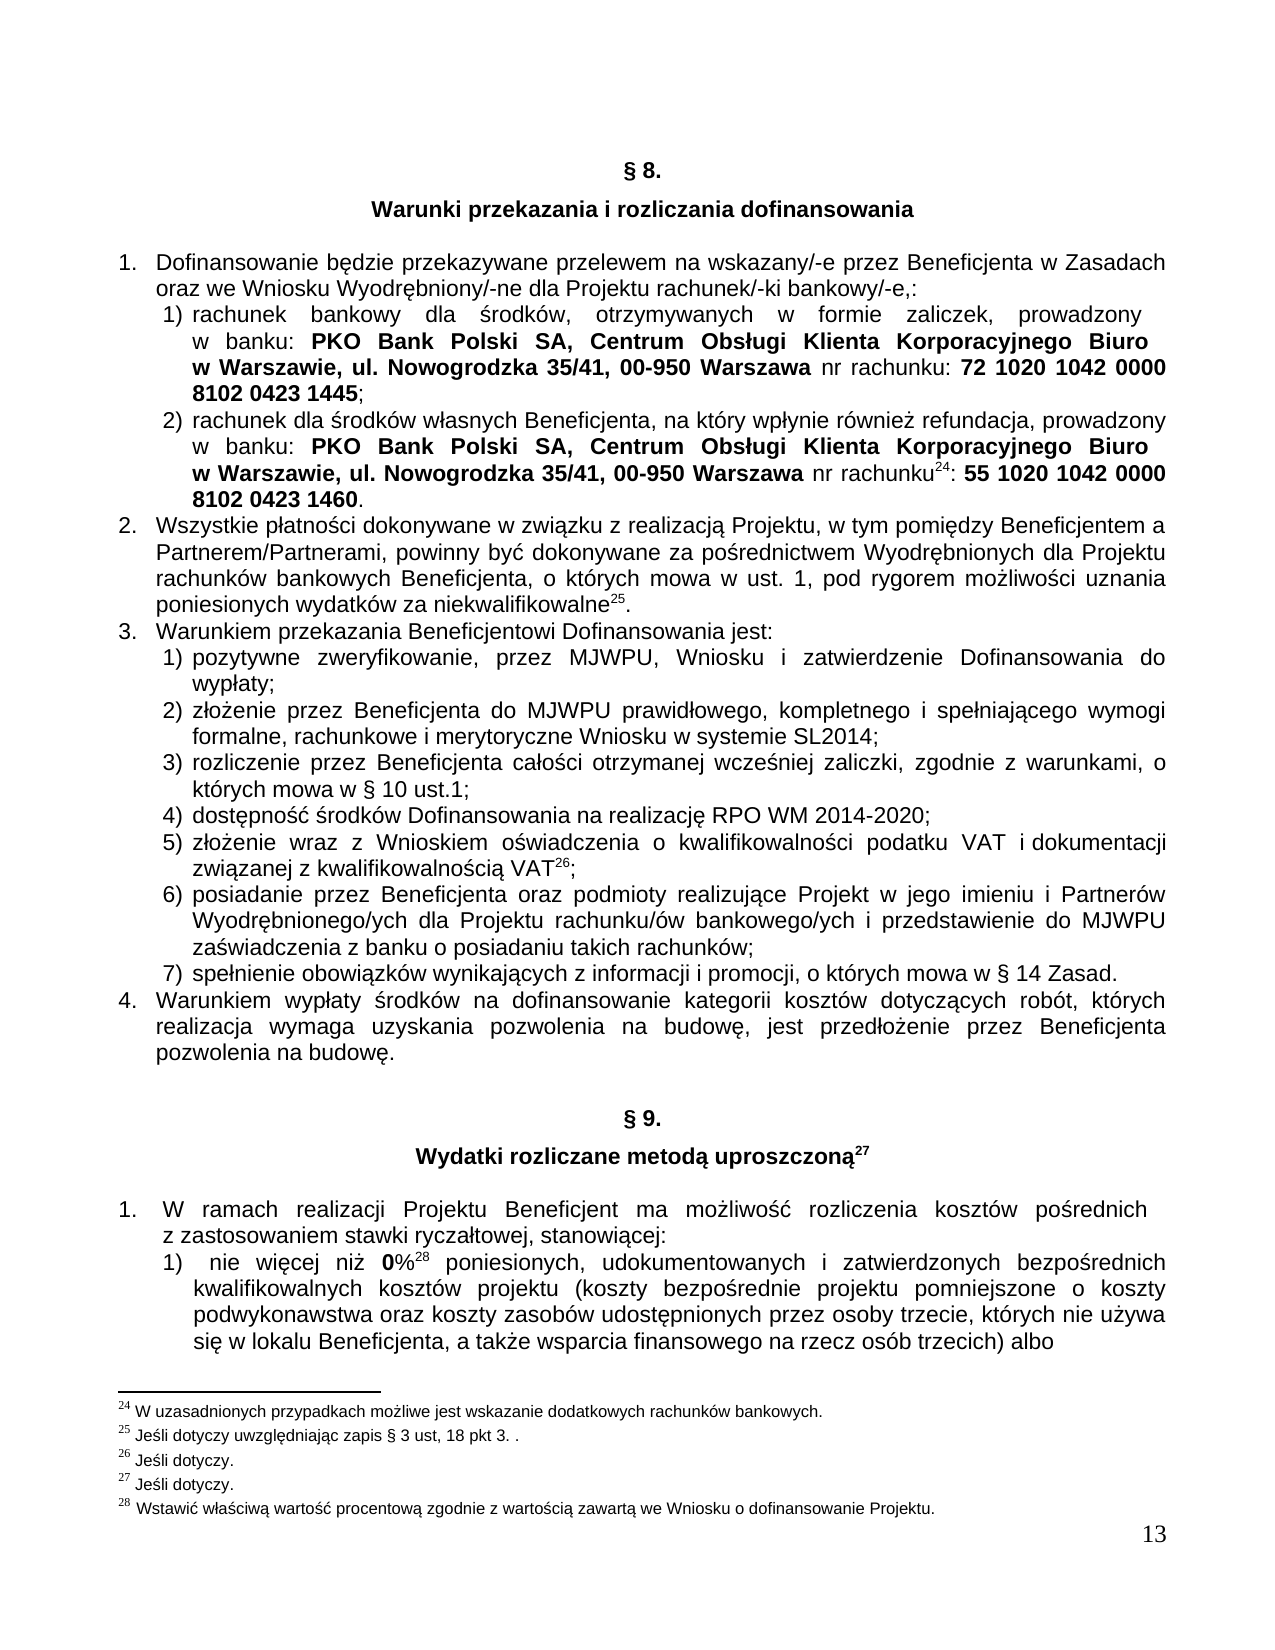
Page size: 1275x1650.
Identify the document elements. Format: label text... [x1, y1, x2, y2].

list Warunkiem wypłaty środków na dofinansowanie kategorii kosztów dotyczących robót, których realizacja wymaga uzyskania pozwolenia na budowę, jest przedłożenie przez Beneficjenta pozwolenia na budowę. [118, 987, 1167, 1066]
list Warunkiem przekazania Beneficjentowi Dofinansowania jest: [118, 618, 1167, 644]
subtitle Wydatki rozliczane metodą uproszczoną [118, 1143, 1167, 1170]
list złożenie przez Beneficjenta do MJWPU prawidłowego, kompletnego i spełniającego wymogi formalne, rachunkowe i merytoryczne Wniosku w systemie SL2014; [162, 697, 1167, 749]
list Wszystkie płatności dokonywane w związku z realizacją Projektu, w tym pomiędzy Beneficjentem a Partnerem/Partnerami, powinny być dokonywane za pośrednictwem Wyodrębnionych dla Projektu rachunków bankowych Beneficjenta, o których mowa w ust. 1, pod rygorem możliwości uznania poniesionych wydatków za niekwalifikowalne. [118, 512, 1167, 618]
list rachunek dla środków własnych Beneficjenta, na który wpłynie również refundacja, prowadzony w banku: PKO Bank Polski SA, Centrum Obsługi Klienta Korporacyjnego Biuro w Warszawie, ul. Nowogrodzka 35/41, 00-950 Warszawa nr rachunku: 55 1020 1042 0000 8102 0423 1460. [162, 407, 1167, 512]
subtitle Warunki przekazania i rozliczania dofinansowania [118, 196, 1167, 222]
subtitle § 8. [118, 157, 1167, 183]
list W ramach realizacji Projektu Beneficjent ma możliwość rozliczenia kosztów pośrednich z zastosowaniem stawki ryczałtowej, stanowiącej: [118, 1196, 1167, 1249]
list pozytywne zweryfikowanie, przez MJWPU, Wniosku i zatwierdzenie Dofinansowania do wypłaty; [162, 644, 1167, 697]
list posiadanie przez Beneficjenta oraz podmioty realizujące Projekt w jego imieniu i Partnerów Wyodrębnionego/ych dla Projektu rachunku/ów bankowego/ych i przedstawienie do MJWPU zaświadczenia z banku o posiadaniu takich rachunków; [162, 881, 1167, 960]
list Dofinansowanie będzie przekazywane przelewem na wskazany/-e przez Beneficjenta w Zasadach oraz we Wniosku Wyodrębniony/-ne dla Projektu rachunek/-ki bankowy/-e,: [118, 249, 1167, 301]
list złożenie wraz z Wnioskiem oświadczenia o kwalifikowalności podatku VAT i dokumentacji związanej z kwalifikowalnością VAT; [162, 828, 1167, 881]
list rachunek bankowy dla środków, otrzymywanych w formie zaliczek, prowadzony w banku: PKO Bank Polski SA, Centrum Obsługi Klienta Korporacyjnego Biuro w Warszawie, ul. Nowogrodzka 35/41, 00-950 Warszawa nr rachunku: 72 1020 1042 0000 8102 0423 1445; [162, 301, 1167, 407]
list rozliczenie przez Beneficjenta całości otrzymanej wcześniej zaliczki, zgodnie z warunkami, o których mowa w § 10 ust.1; [162, 749, 1167, 802]
list spełnienie obowiązków wynikających z informacji i promocji, o których mowa w § 14 Zasad. [162, 960, 1167, 987]
list dostępność środków Dofinansowania na realizację RPO WM 2014-2020; [162, 802, 1167, 828]
list nie więcej niż 0% poniesionych, udokumentowanych i zatwierdzonych bezpośrednich kwalifikowalnych kosztów projektu (koszty bezpośrednie projektu pomniejszone o koszty podwykonawstwa oraz koszty zasobów udostępnionych przez osoby trzecie, których nie używa się w lokalu Beneficjenta, a także wsparcia finansowego na rzecz osób trzecich) albo [162, 1249, 1167, 1354]
subtitle § 9. [118, 1104, 1167, 1131]
